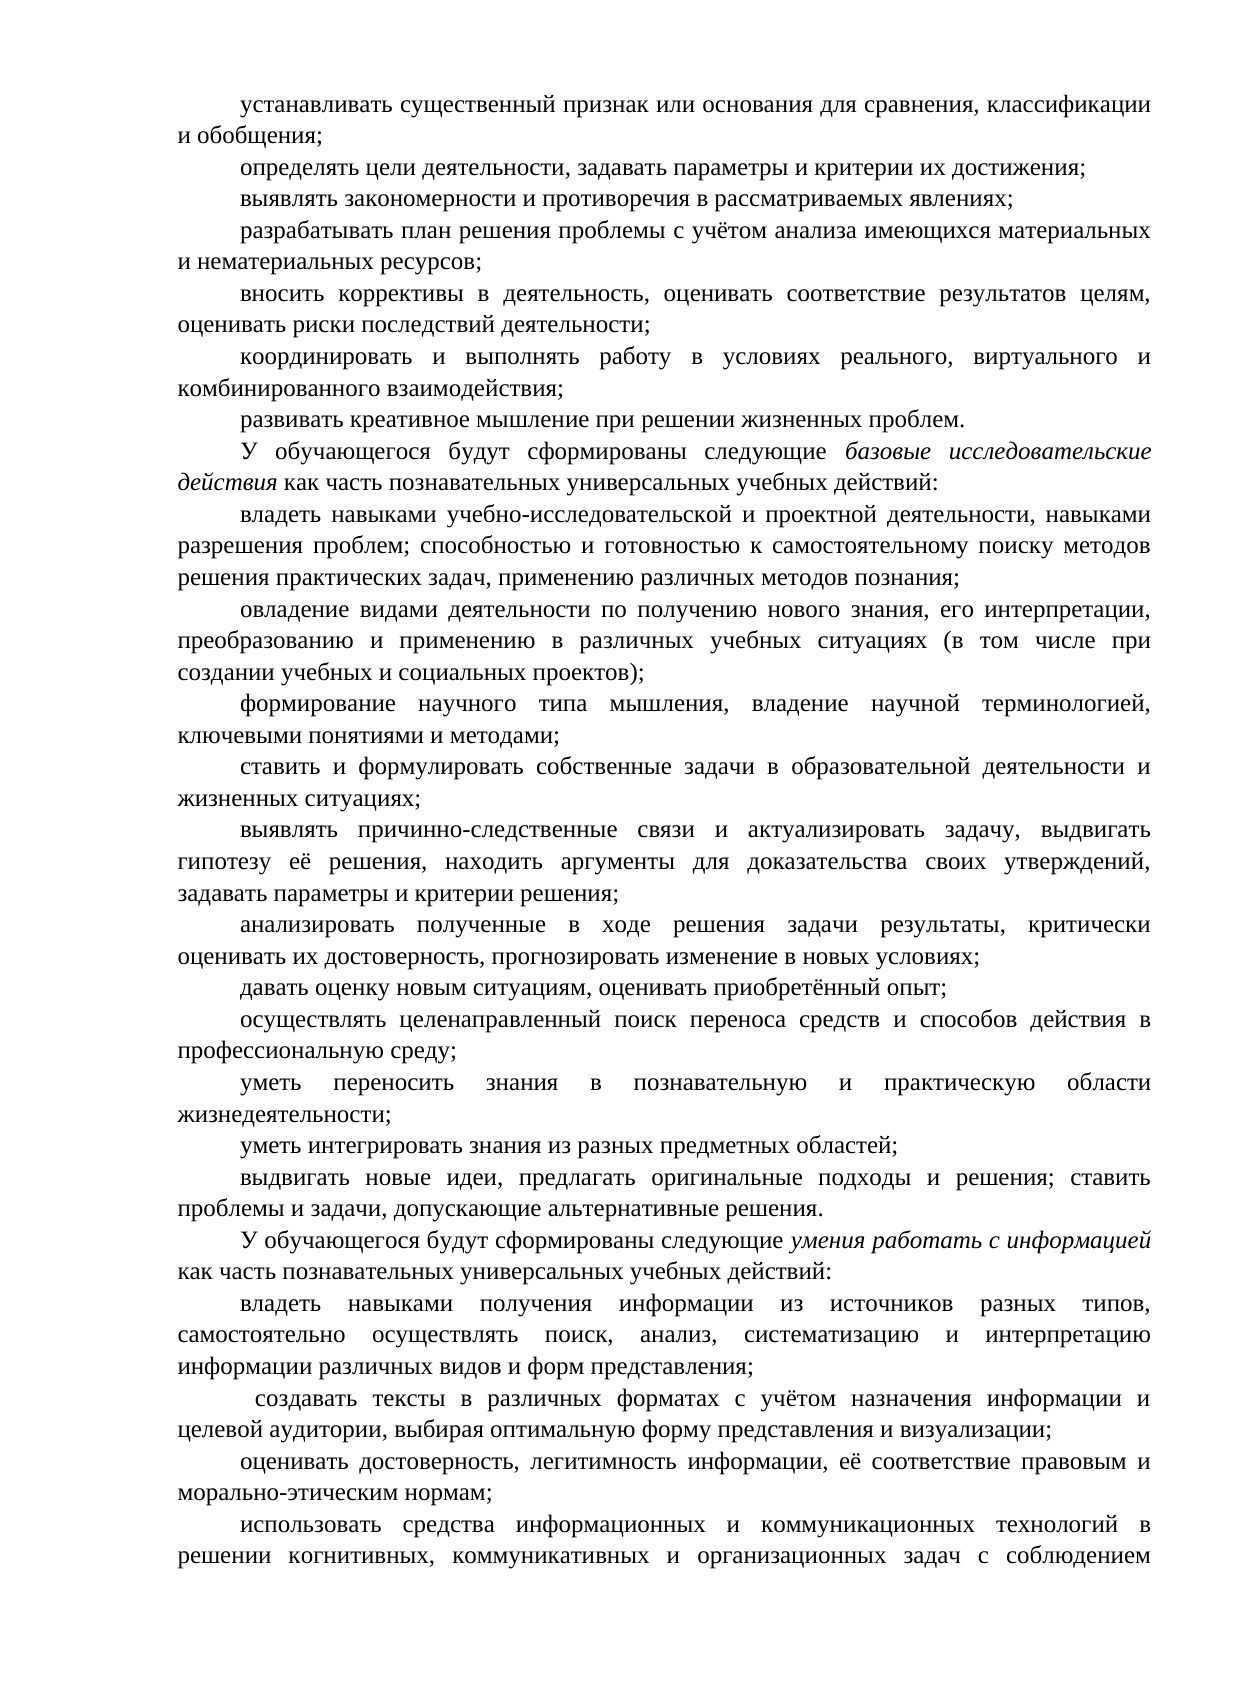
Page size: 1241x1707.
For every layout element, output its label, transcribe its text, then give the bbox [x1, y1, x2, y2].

text владеть навыками учебно-исследовательской и проектной деятельности, навыками разрешения проблем; способностью и готовностью к самостоятельному поиску методов решения практических задач, применению различных методов познания; [177, 499, 1152, 591]
text выдвигать новые идеи, предлагать оригинальные подходы и решения; ставить проблемы и задачи, допускающие альтернативные решения. [177, 1162, 1152, 1222]
text уметь переносить знания в познавательную и практическую области жизнедеятельности; [177, 1067, 1152, 1127]
text создавать тексты в различных форматах с учётом назначения информации и целевой аудитории, выбирая оптимальную форму представления и визуализации; [177, 1383, 1152, 1443]
text анализировать полученные в ходе решения задачи результаты, критически оценивать их достоверность, прогнозировать изменение в новых условиях; [177, 909, 1152, 969]
text выявлять причинно-следственные связи и актуализировать задачу, выдвигать гипотезу её решения, находить аргументы для доказательства своих утверждений, задавать параметры и критерии решения; [177, 814, 1152, 906]
text формирование научного типа мышления, владение научной терминологией, ключевыми понятиями и методами; [177, 688, 1152, 749]
text разрабатывать план решения проблемы с учётом анализа имеющихся материальных и нематериальных ресурсов; [177, 215, 1152, 275]
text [177, 1509, 1152, 1569]
text вносить коррективы в деятельность, оценивать соответствие результатов целям, оценивать риски последствий деятельности; [177, 278, 1152, 338]
text овладение видами деятельности по получению нового знания, его интерпретации, преобразованию и применению в различных учебных ситуациях (в том числе при создании учебных и социальных проектов); [177, 594, 1152, 686]
text давать оценку новым ситуациям, оценивать приобретённый опыт; [177, 972, 1152, 1001]
text выявлять закономерности и противоречия в рассматриваемых явлениях; [177, 183, 1152, 212]
text У обучающегося будут сформированы следующие базовые исследовательские действия как часть познавательных универсальных учебных действий: [177, 436, 1152, 496]
text определять цели деятельности, задавать параметры и критерии их достижения; [177, 152, 1152, 181]
text владеть навыками получения информации из источников разных типов, самостоятельно осуществлять поиск, анализ, систематизацию и интерпретацию информации различных видов и форм представления; [177, 1288, 1152, 1380]
text оценивать достоверность, легитимность информации, её соответствие правовым и морально-этическим нормам; [177, 1446, 1152, 1506]
text уметь интегрировать знания из разных предметных областей; [177, 1130, 1152, 1159]
text У обучающегося будут сформированы следующие умения работать с информацией как часть познавательных универсальных учебных действий: [177, 1225, 1152, 1285]
text ставить и формулировать собственные задачи в образовательной деятельности и жизненных ситуациях; [177, 751, 1152, 812]
text устанавливать существенный признак или основания для сравнения, классификации и обобщения; [177, 89, 1152, 149]
text координировать и выполнять работу в условиях реального, виртуального и комбинированного взаимодействия; [177, 341, 1152, 401]
text развивать креативное мышление при решении жизненных проблем. [177, 404, 1152, 433]
text осуществлять целенаправленный поиск переноса средств и способов действия в профессиональную среду; [177, 1004, 1152, 1064]
